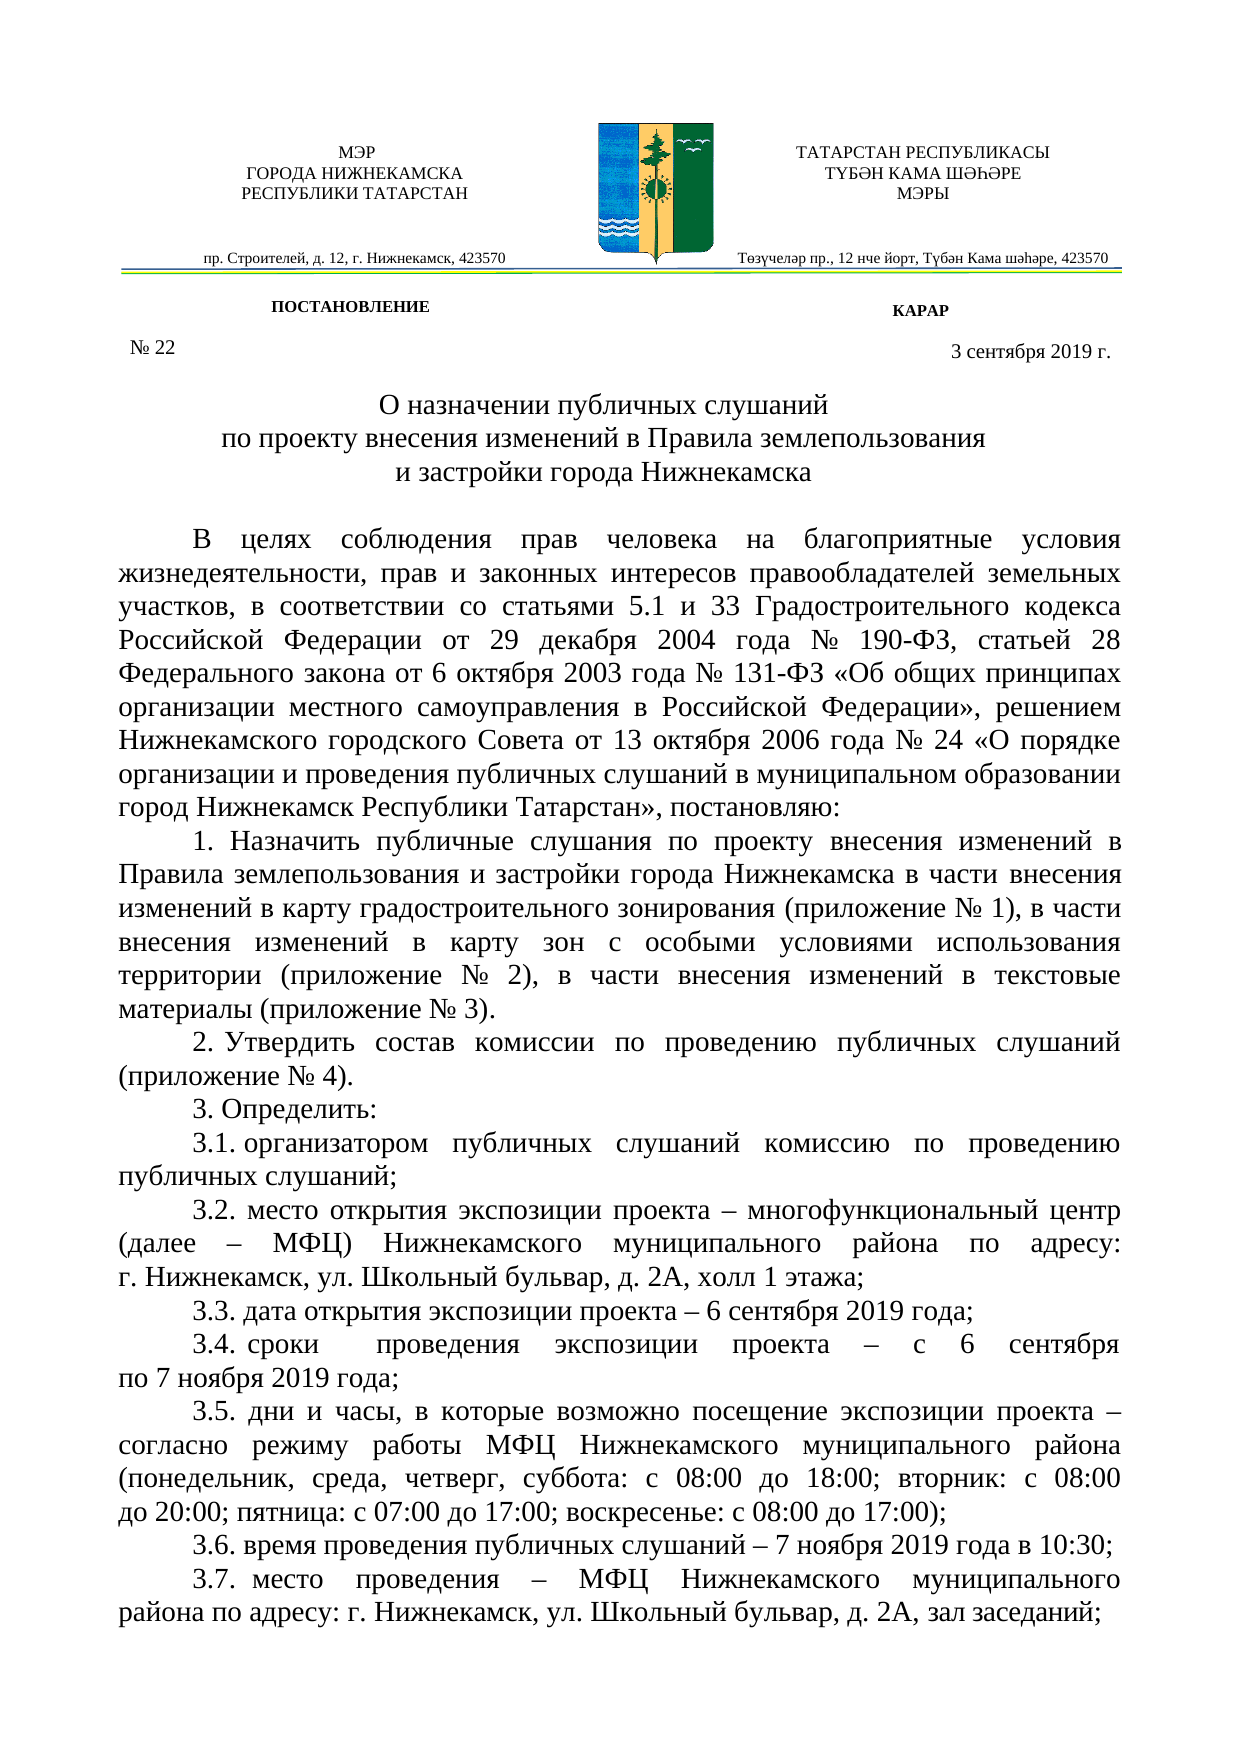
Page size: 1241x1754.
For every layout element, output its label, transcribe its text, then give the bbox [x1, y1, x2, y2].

text 3. Определить: [118, 1091, 1122, 1125]
text 3.7. место проведения – МФЦ Нижнекамского муниципального района по адресу: г. Нижнекамск, ул. Школьный бульвар, д. 2А, зал заседаний; [118, 1561, 1122, 1628]
text по проекту внесения изменений в Правила землепользования [118, 421, 1089, 454]
table_header МЭР ГОРОДА НИЖНЕКАМСКА РЕСПУБЛИКИ ТАТАРСТАН пр. Строителей, д. 12, г. Нижнекамск, 423570 [118, 118, 590, 268]
text 2. Утвердить состав комиссии по проведению публичных слушаний (приложение № 4). [118, 1024, 1122, 1091]
text 1. Назначить публичные слушания по проекту внесения изменений в Правила землепользования и застройки города Нижнекамска в части внесения изменений в карту градостроительного зонирования (приложение № 1), в части внесения изменений в карту зон с особыми условиями использования территории (приложение № 2), в части внесения изменений в текстовые материалы (приложение № 3). [118, 823, 1122, 1024]
text и застройки города Нижнекамска [118, 454, 1089, 488]
text 3.1. организатором публичных слушаний комиссию по проведению публичных слушаний; [118, 1125, 1122, 1192]
table_header ТАТАРСТАН РЕСПУБЛИКАСЫ ТҮБӘН КАМА ШӘҺӘРЕ МЭРЫ Төзүчеләр пр., 12 нче йорт, Түбән Кама шәһәре, 423570 [724, 118, 1122, 267]
text 3.4. сроки проведения экспозиции проекта – с 6 сентября по 7 ноября 2019 года; [118, 1326, 1122, 1393]
table_cell ПОСТАНОВЛЕНИЕ № 22 [118, 268, 664, 387]
picture [590, 118, 722, 267]
table_cell КАРАР 3 сентября 2019 г. [665, 274, 1122, 387]
text В целях соблюдения прав человека на благоприятные условия жизнедеятельности, прав и законных интересов правообладателей земельных участков, в соответствии со статьями 5.1 и 33 Градостроительного кодекса Российской Федерации от 29 декабря 2004 года № 190-ФЗ, статьей 28 Федерального закона от 6 октября 2003 года № 131-ФЗ «Об общих принципах организации местного самоуправления в Российской Федерации», решением Нижнекамского городского Совета от 13 октября 2006 года № 24 «О порядке организации и проведения публичных слушаний в муниципальном образовании город Нижнекамск Республики Татарстан», постановляю: [118, 521, 1122, 823]
text 3.5. дни и часы, в которые возможно посещение экспозиции проекта – согласно режиму работы МФЦ Нижнекамского муниципального района (понедельник, среда, четверг, суббота: с 08:00 до 18:00; вторник: с 08:00 до 20:00; пятница: с 07:00 до 17:00; воскресенье: с 08:00 до 17:00); [118, 1393, 1122, 1527]
text 3.2. место открытия экспозиции проекта – многофункциональный центр (далее – МФЦ) Нижнекамского муниципального района по адресу: г. Нижнекамск, ул. Школьный бульвар, д. 2А, холл 1 этажа; [118, 1192, 1122, 1293]
text О назначении публичных слушаний [118, 387, 1089, 421]
text 3.3. дата открытия экспозиции проекта – 6 сентября 2019 года; [118, 1293, 1122, 1326]
text 3.6. время проведения публичных слушаний – 7 ноября 2019 года в 10:30; [118, 1527, 1122, 1561]
